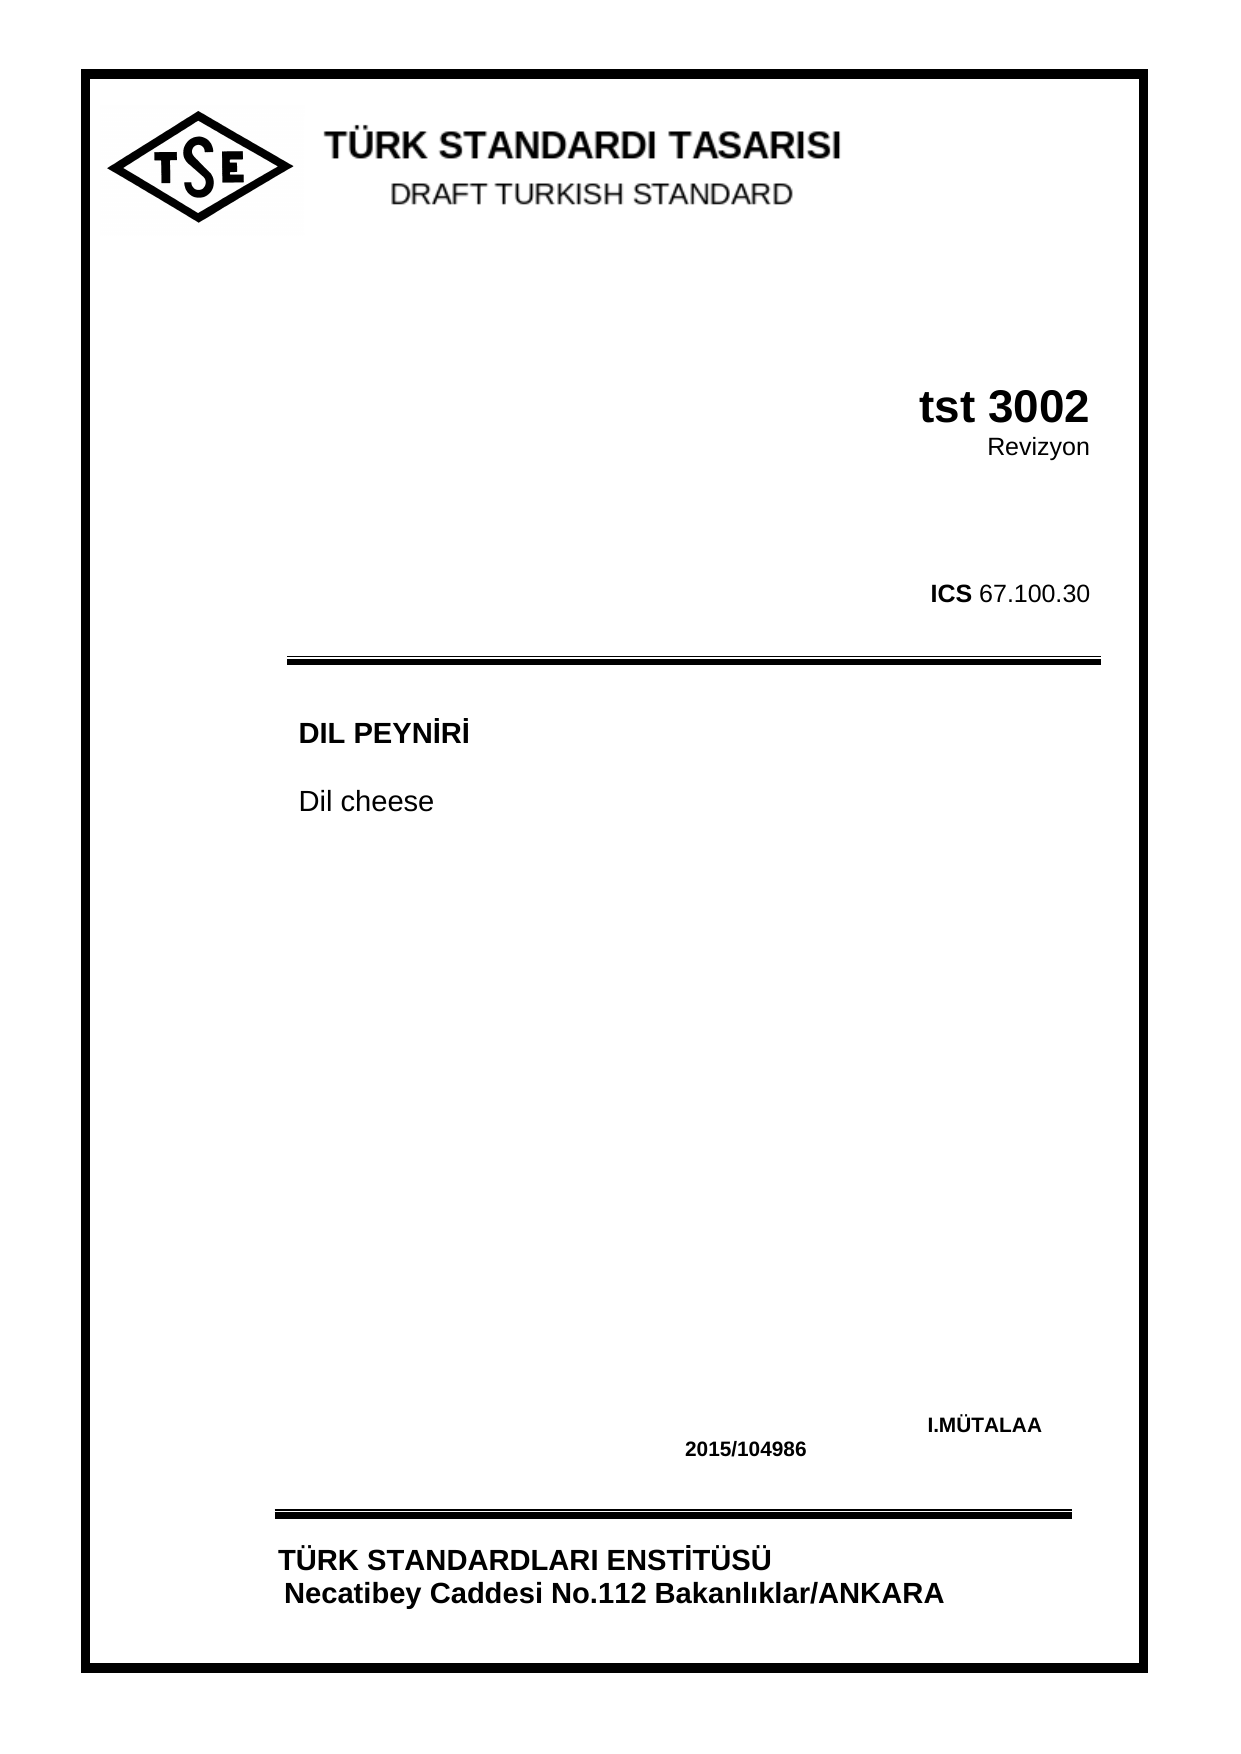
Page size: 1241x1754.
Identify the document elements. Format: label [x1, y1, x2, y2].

picture [100, 105, 305, 236]
